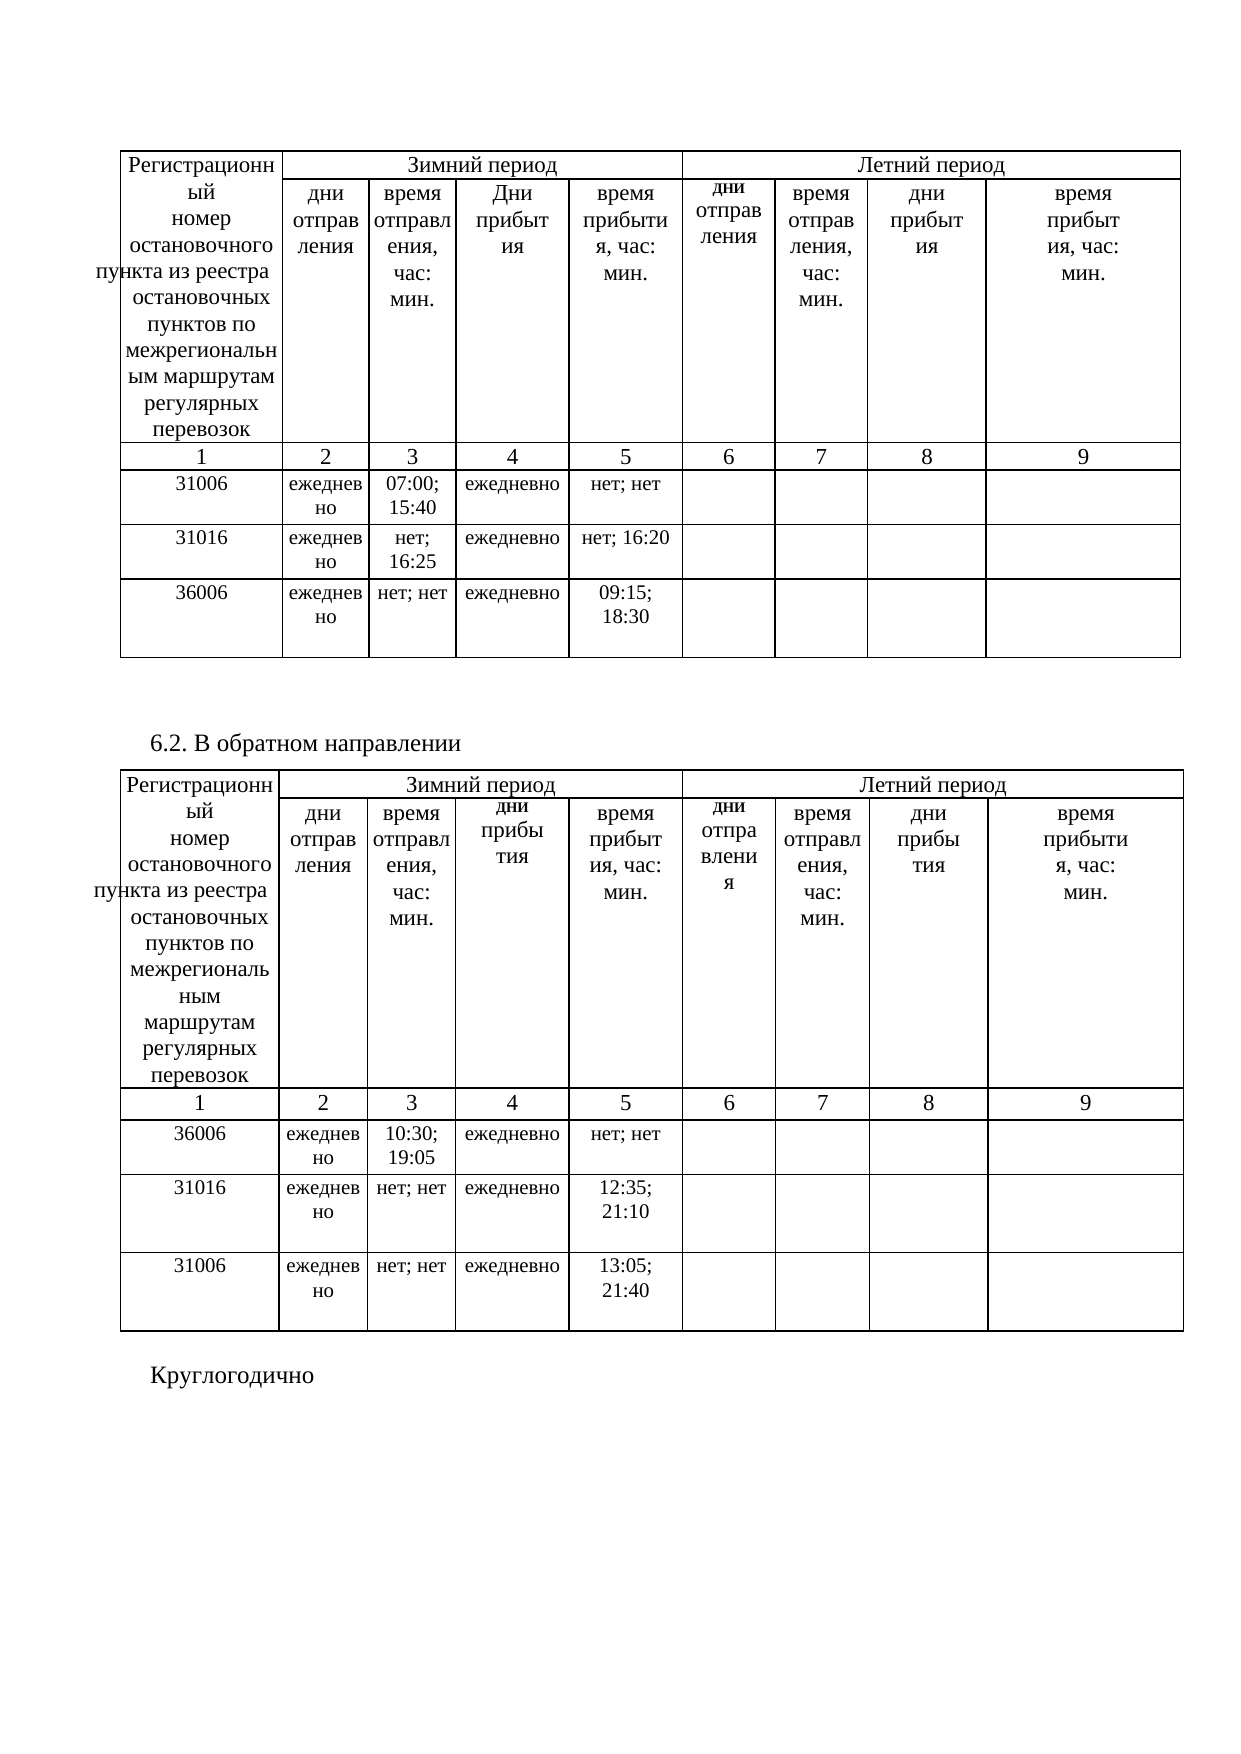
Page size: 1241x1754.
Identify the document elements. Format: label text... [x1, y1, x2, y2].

table_cell ежедневно [457, 580, 568, 657]
table_cell ежедневно [456, 1121, 568, 1173]
table_cell [989, 1253, 1183, 1330]
table_cell 31006 [121, 1253, 278, 1330]
table_cell 8 [868, 443, 985, 469]
table_cell [683, 471, 774, 524]
table_cell 8 [870, 1089, 987, 1119]
text Круглогодично [150, 1361, 1090, 1389]
table_cell 4 [457, 443, 568, 469]
table_cell время прибыт ия, час: мин. [987, 180, 1180, 441]
table_cell 9 [987, 443, 1180, 469]
table_cell ежедневно [456, 1175, 568, 1252]
table_cell [868, 580, 985, 657]
table_cell [683, 1253, 775, 1330]
table_cell 10:30; 19:05 [368, 1121, 455, 1173]
table_cell 7 [776, 443, 867, 469]
table_cell нет; нет [570, 471, 682, 524]
table_cell ежедневно [457, 471, 568, 524]
table_cell 9 [989, 1089, 1183, 1119]
table_header Регистрационный номер остановочного пункта из реестра остановочных пунктов по межрегиональным маршрутам регулярных перевозок [121, 152, 282, 441]
table_cell дни прибы тия [870, 799, 987, 1087]
table_cell время отправл ения, час: мин. [370, 180, 455, 441]
table_cell ежедневно [456, 1253, 568, 1330]
table_cell 1 [121, 443, 282, 469]
table_cell [683, 1175, 775, 1252]
table_cell 31006 [121, 471, 282, 524]
table_cell [870, 1175, 987, 1252]
table_cell дни отправ ления [283, 180, 368, 441]
table_cell 4 [456, 1089, 568, 1119]
table_cell [868, 471, 985, 524]
table_cell время отправл ения, час: мин. [368, 799, 455, 1087]
table_cell ежедневно [280, 1253, 367, 1330]
table_cell дни прибыт ия [868, 180, 985, 441]
table_cell [987, 525, 1180, 578]
table_cell [989, 1175, 1183, 1252]
table_cell ДНИ прибы тия [456, 799, 568, 1087]
table_cell дни отправ ления [280, 799, 367, 1087]
table_cell 13:05; 21:40 [570, 1253, 682, 1330]
table_cell ДНИ отпра влени я [683, 799, 775, 1087]
table_cell 6 [683, 443, 774, 469]
table_cell [776, 1121, 869, 1173]
table_cell [870, 1253, 987, 1330]
table_cell [776, 525, 867, 578]
table_header Летний период [683, 152, 1180, 178]
table_cell 31016 [121, 1175, 278, 1252]
table_cell [776, 580, 867, 657]
table_header Регистрационный номер остановочного пункта из реестра остановочных пунктов по межрегиональным маршрутам регулярных перевозок [121, 771, 278, 1087]
table_cell 5 [570, 1089, 682, 1119]
table_cell ежедневно [280, 1175, 367, 1252]
table_cell нет; 16:20 [570, 525, 682, 578]
table_cell ежедневно [283, 580, 368, 657]
table_cell [683, 525, 774, 578]
table_cell [989, 1121, 1183, 1173]
table_cell ежедневно [283, 471, 368, 524]
table_cell нет; 16:25 [370, 525, 455, 578]
table_cell [776, 1175, 869, 1252]
table_header Зимний период [280, 771, 682, 797]
table_cell ежедневно [457, 525, 568, 578]
table_cell [776, 1253, 869, 1330]
table_cell 2 [283, 443, 368, 469]
table_cell нет; нет [370, 580, 455, 657]
table_cell [987, 580, 1180, 657]
table_cell 7 [776, 1089, 869, 1119]
table_cell ежедневно [283, 525, 368, 578]
table_cell [776, 471, 867, 524]
table_cell 1 [121, 1089, 278, 1119]
table_cell 3 [370, 443, 455, 469]
table_cell нет; нет [570, 1121, 682, 1173]
table_cell время прибыт ия, час: мин. [570, 799, 682, 1087]
table_cell 3 [368, 1089, 455, 1119]
table_cell 09:15; 18:30 [570, 580, 682, 657]
table_cell [683, 1121, 775, 1173]
table_cell 36006 [121, 1121, 278, 1173]
table_cell [870, 1121, 987, 1173]
table_cell 31016 [121, 525, 282, 578]
table_cell ДНИ отправ ления [683, 180, 774, 441]
table_cell время отправл ения, час: мин. [776, 799, 869, 1087]
table_cell Дни прибыт ия [457, 180, 568, 441]
table_cell 12:35; 21:10 [570, 1175, 682, 1252]
table_cell [868, 525, 985, 578]
table_cell 36006 [121, 580, 282, 657]
table_cell ежедневно [280, 1121, 367, 1173]
table_cell время прибыти я, час: мин. [570, 180, 682, 441]
table_cell нет; нет [368, 1175, 455, 1252]
table_cell [987, 471, 1180, 524]
table_cell 2 [280, 1089, 367, 1119]
table_header Зимний период [283, 152, 682, 178]
table_cell нет; нет [368, 1253, 455, 1330]
table_cell 07:00; 15:40 [370, 471, 455, 524]
table_cell время отправ ления, час: мин. [776, 180, 867, 441]
table_cell 6 [683, 1089, 775, 1119]
table_cell время прибыти я, час: мин. [989, 799, 1183, 1087]
table_cell [683, 580, 774, 657]
text 6.2. В обратном направлении [150, 728, 1090, 757]
table_cell 5 [570, 443, 682, 469]
table_header Летний период [683, 771, 1183, 797]
